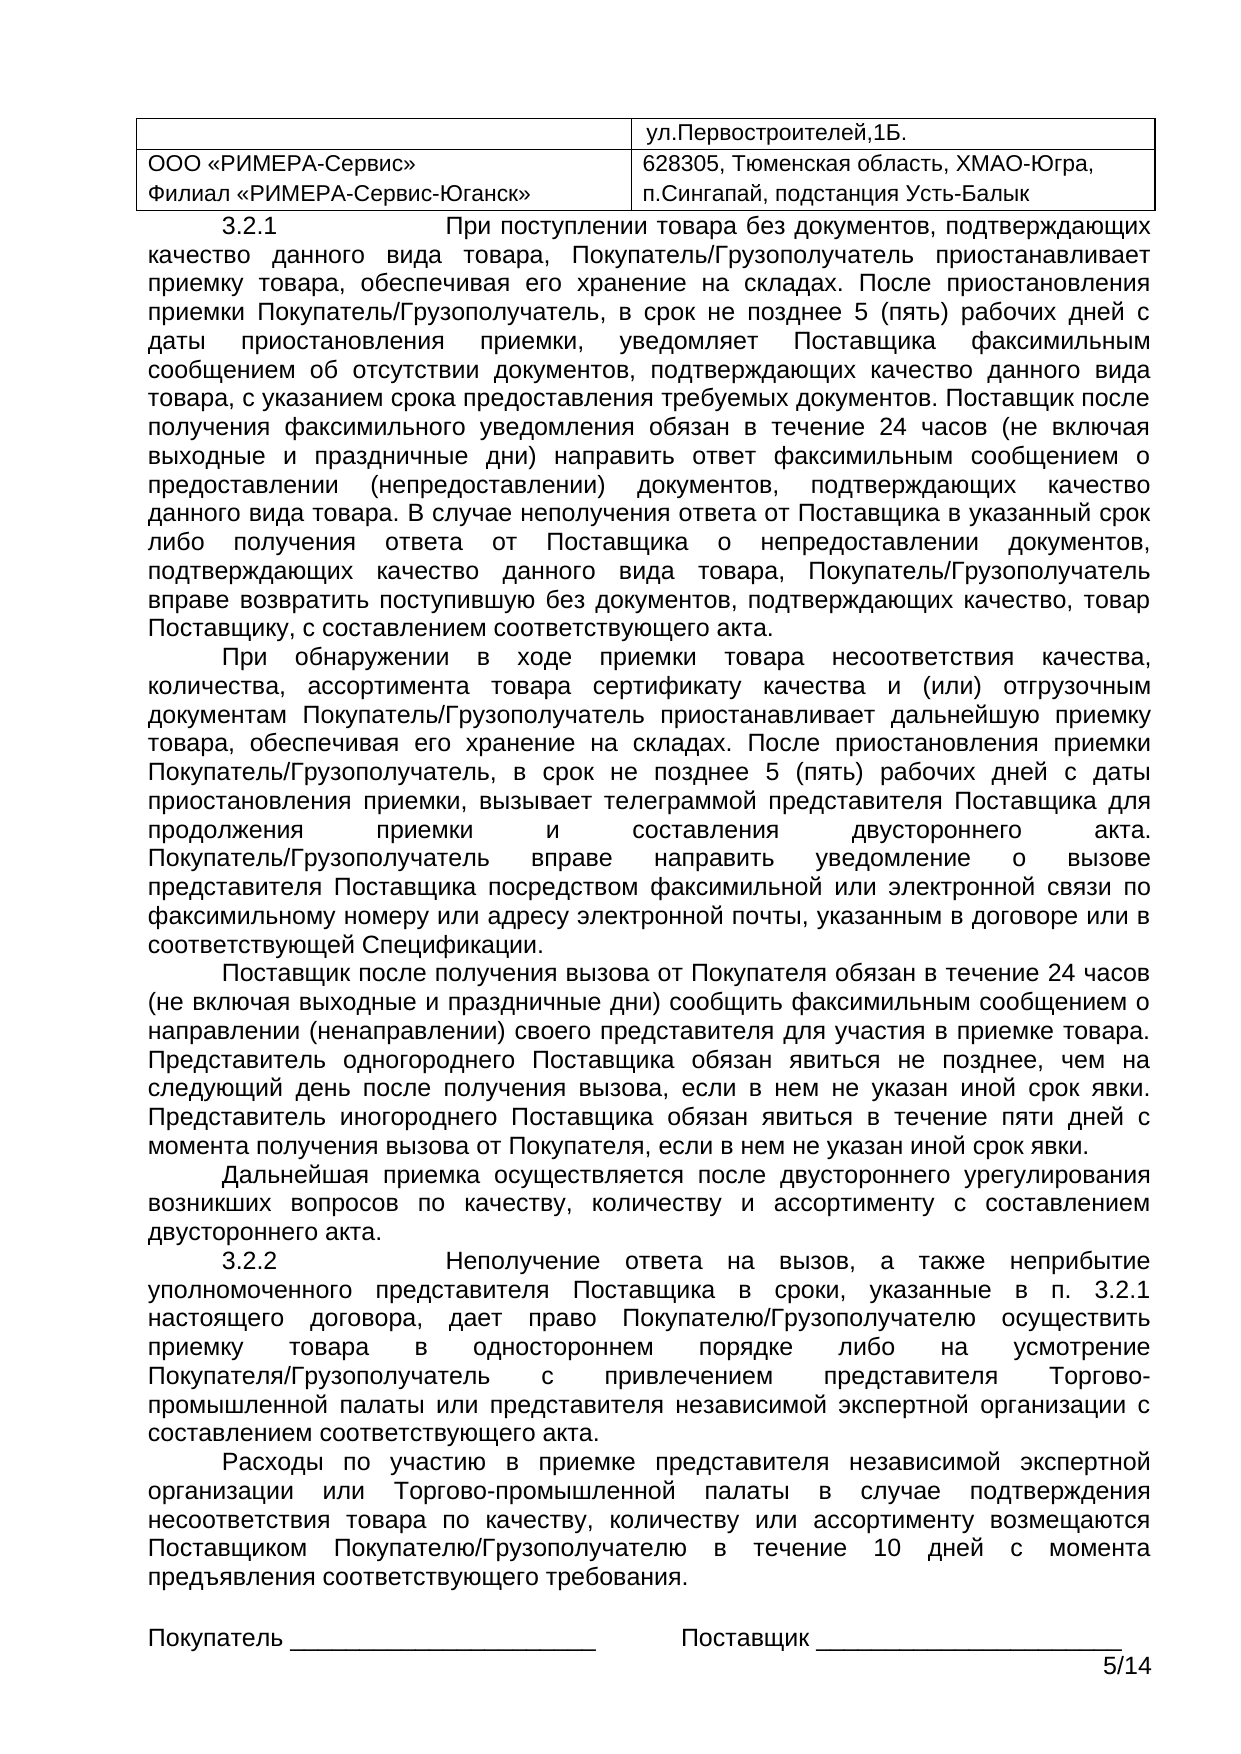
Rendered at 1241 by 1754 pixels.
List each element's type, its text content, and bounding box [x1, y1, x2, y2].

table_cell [632, 119, 1154, 149]
table_cell 628305, Тюменская область, ХМАО-Югра, п.Сингапай, подстанция Усть-Балык [632, 150, 1154, 210]
text При обнаружении в ходе приемки товара несоответствия качества, количества, ассортимента товара сертификату качества и (или) отгрузочным документам Покупатель/Грузополучатель приостанавливает дальнейшую приемку товара, обеспечивая его хранение на складах. После приостановления приемки Покупатель/Грузополучатель, в срок не позднее 5 (пять) рабочих дней с даты приостановления приемки, вызывает телеграммой представителя Поставщика для продолжения приемки и составления двустороннего акта. Покупатель/Грузополучатель вправе направить уведомление о вызове представителя Поставщика посредством факсимильной или электронной связи по факсимильному номеру или адресу электронной почты, указанным в договоре или в соответствующей Спецификации. [148, 642, 1152, 958]
text Расходы по участию в приемке представителя независимой экспертной организации или Торгово-промышленной палаты в случае подтверждения несоответствия товара по качеству, количеству или ассортименту возмещаются Поставщиком Покупателю/Грузополучателю в течение 10 дней с момента предъявления соответствующего требования. [148, 1447, 1152, 1591]
table_cell ООО «РИМЕРА-Сервис» Филиал «РИМЕРА-Сервис-Юганск» [137, 150, 631, 210]
list Неполучение ответа на вызов, а также неприбытие уполномоченного представителя Поставщика в сроки, указанные в п. 3.2.1 настоящего договора, дает право Покупателю/Грузополучателю осуществить приемку товара в одностороннем порядке либо на усмотрение Покупателя/Грузополучатель с привлечением представителя Торгово-промышленной палаты или представителя независимой экспертной организации с составлением соответствующего акта. [148, 1246, 1152, 1447]
text Поставщик после получения вызова от Покупателя обязан в течение 24 часов (не включая выходные и праздничные дни) сообщить факсимильным сообщением о направлении (ненаправлении) своего представителя для участия в приемке товара. Представитель одногороднего Поставщика обязан явиться не позднее, чем на следующий день после получения вызова, если в нем не указан иной срок явки. Представитель иногороднего Поставщика обязан явиться в течение пяти дней с момента получения вызова от Покупателя, если в нем не указан иной срок явки. [148, 958, 1152, 1159]
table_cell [137, 119, 631, 149]
text Дальнейшая приемка осуществляется после двустороннего урегулирования возникших вопросов по качеству, количеству и ассортименту с составлением двустороннего акта. [148, 1159, 1152, 1246]
list При поступлении товара без документов, подтверждающих качество данного вида товара, Покупатель/Грузополучатель приостанавливает приемку товара, обеспечивая его хранение на складах. После приостановления приемки Покупатель/Грузополучатель, в срок не позднее 5 (пять) рабочих дней с даты приостановления приемки, уведомляет Поставщика факсимильным сообщением об отсутствии документов, подтверждающих качество данного вида товара, с указанием срока предоставления требуемых документов. Поставщик после получения факсимильного уведомления обязан в течение 24 часов (не включая выходные и праздничные дни) направить ответ факсимильным сообщением о предоставлении (непредоставлении) документов, подтверждающих качество данного вида товара. В случае неполучения ответа от Поставщика в указанный срок либо получения ответа от Поставщика о непредоставлении документов, подтверждающих качество данного вида товара, Покупатель/Грузополучатель вправе возвратить поступившую без документов, подтверждающих качество, товар Поставщику, с составлением соответствующего акта. [148, 211, 1152, 642]
